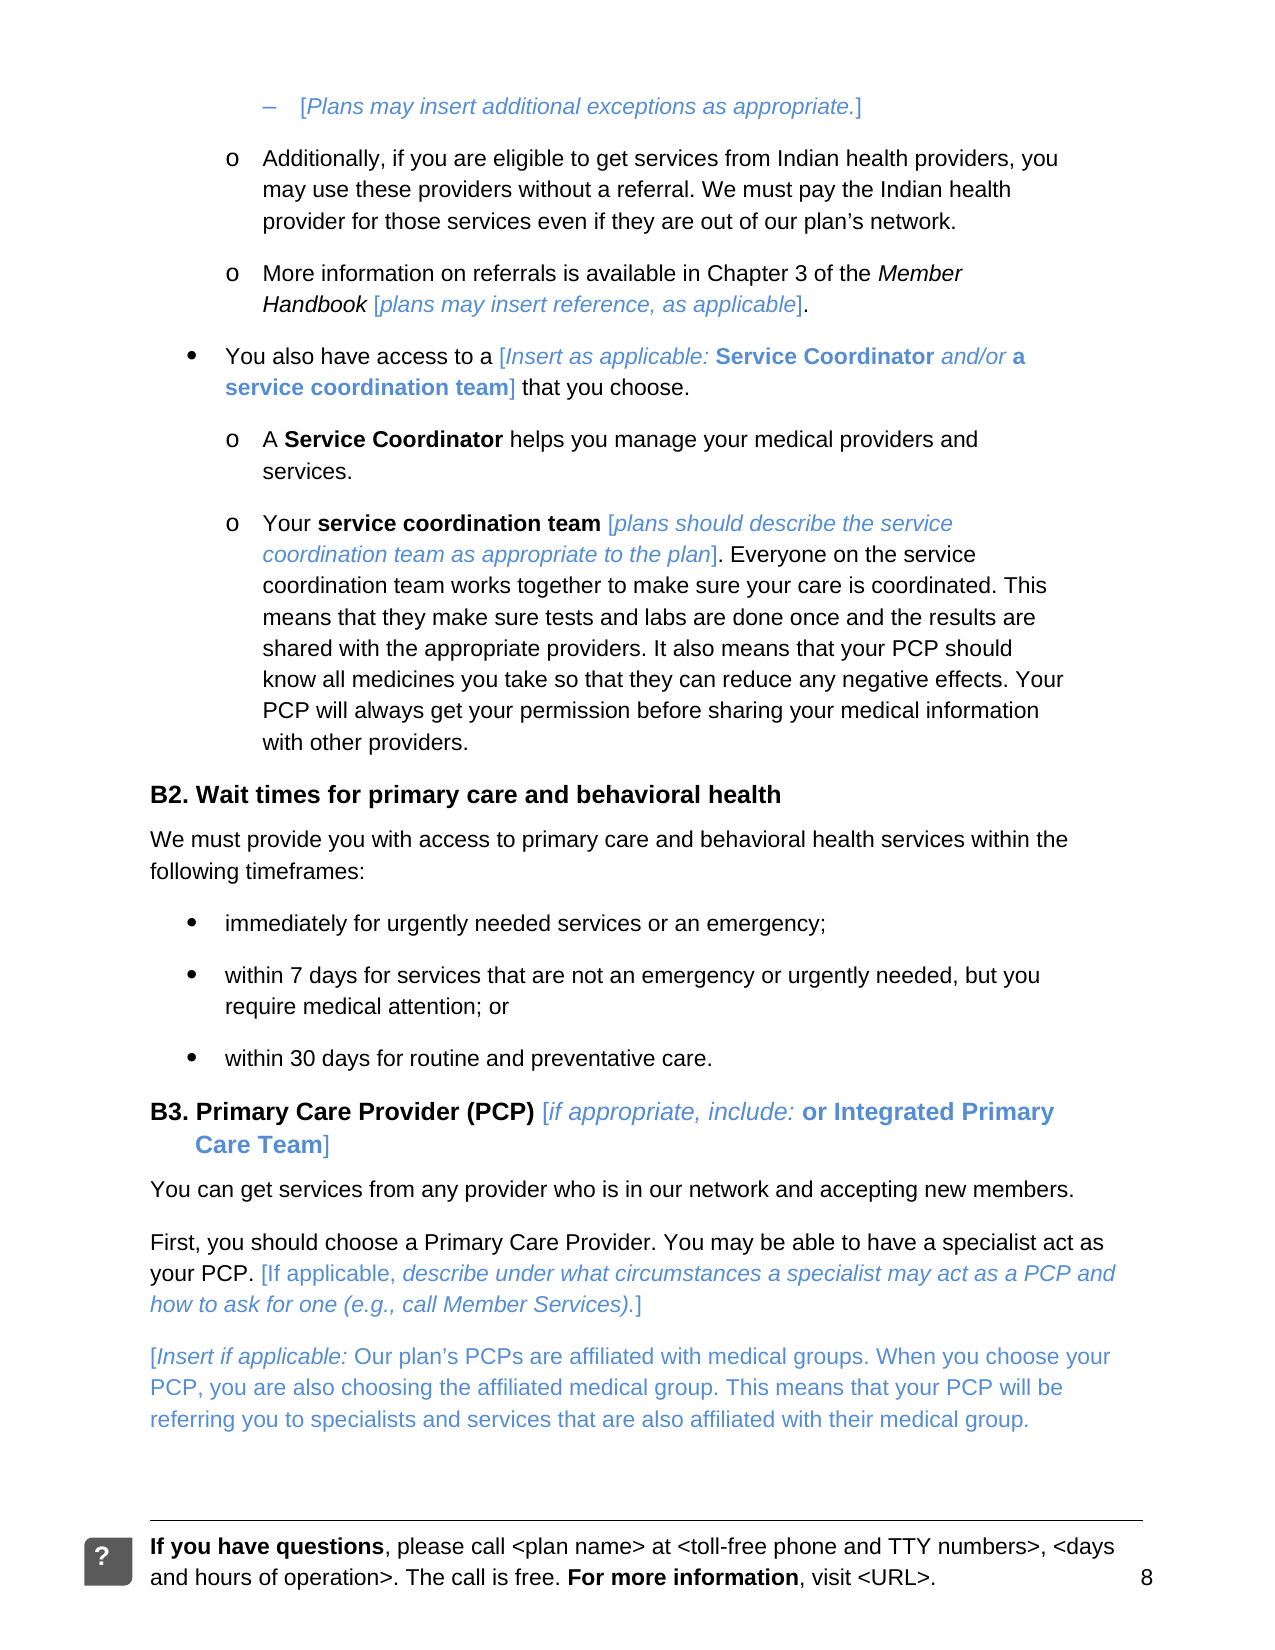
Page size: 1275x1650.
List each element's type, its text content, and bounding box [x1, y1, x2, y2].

text You can get services from any provider who is in our network and accepting new members. [150, 1173, 1143, 1204]
list immediately for urgently needed services or an emergency; [187, 906, 1068, 937]
list within 7 days for services that are not an emergency or urgently needed, but you require medical attention; or [187, 958, 1068, 1021]
list Additionally, if you are eligible to get services from Indian health providers, you may use these providers without a referral. We must pay the Indian health provider for those services even if they are out of our plan’s network. [225, 142, 1068, 235]
list You also have access to a [Insert as applicable: Service Coordinator and/or a service coordination team] that you choose. [187, 339, 1068, 402]
list within 30 days for routine and preventative care. [187, 1042, 1068, 1073]
subtitle B2. Wait times for primary care and behavioral health [150, 777, 1068, 810]
subtitle B3. Primary Care Provider (PCP) [if appropriate, include: or Integrated Primary Care Team] [150, 1094, 1068, 1160]
list More information on referrals is available in Chapter 3 of the Member Handbook [plans may insert reference, as applicable]. [225, 256, 1068, 319]
list A Service Coordinator helps you manage your medical providers and services. [225, 423, 1068, 485]
text First, you should choose a Primary Care Provider. You may be able to have a specialist act as your PCP. [If applicable, describe under what circumstances a specialist may act as a PCP and how to ask for one (e.g., call Member Services).] [150, 1225, 1143, 1319]
list Your service coordination team [plans should describe the service coordination team as appropriate to the plan]. Everyone on the service coordination team works together to make sure your care is coordinated. This means that they make sure tests and labs are done once and the results are shared with the appropriate providers. It also means that your PCP should know all medicines you take so that they can reduce any negative effects. Your PCP will always get your permission before sharing your medical information with other providers. [225, 506, 1068, 756]
text [Insert if applicable: Our plan’s PCPs are affiliated with medical groups. When you choose your PCP, you are also choosing the affiliated medical group. This means that your PCP will be referring you to specialists and services that are also affiliated with their medical group. [150, 1339, 1143, 1433]
list [Plans may insert additional exceptions as appropriate.] [262, 89, 1068, 121]
text We must provide you with access to primary care and behavioral health services within the following timeframes: [150, 823, 1143, 885]
